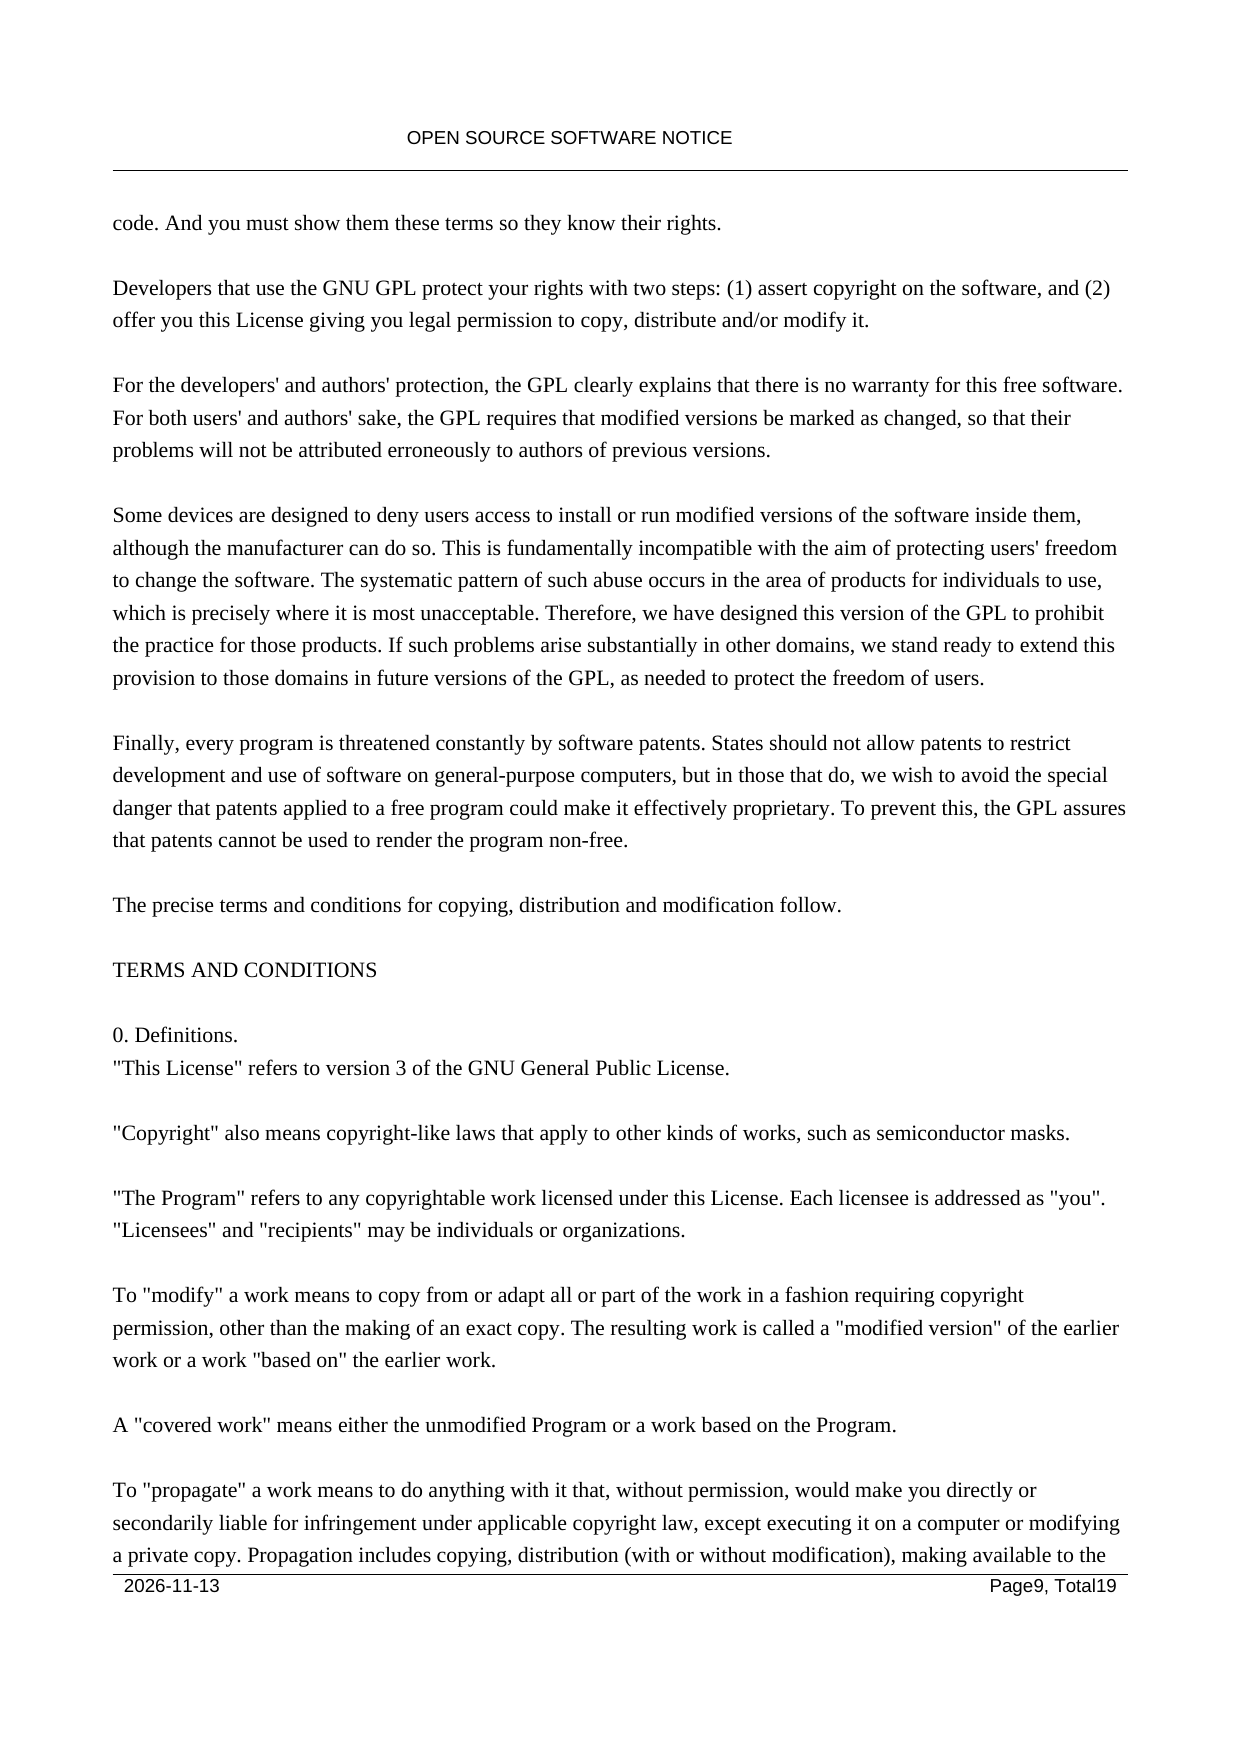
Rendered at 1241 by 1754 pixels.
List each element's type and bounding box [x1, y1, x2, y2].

text [112, 206, 1128, 1571]
